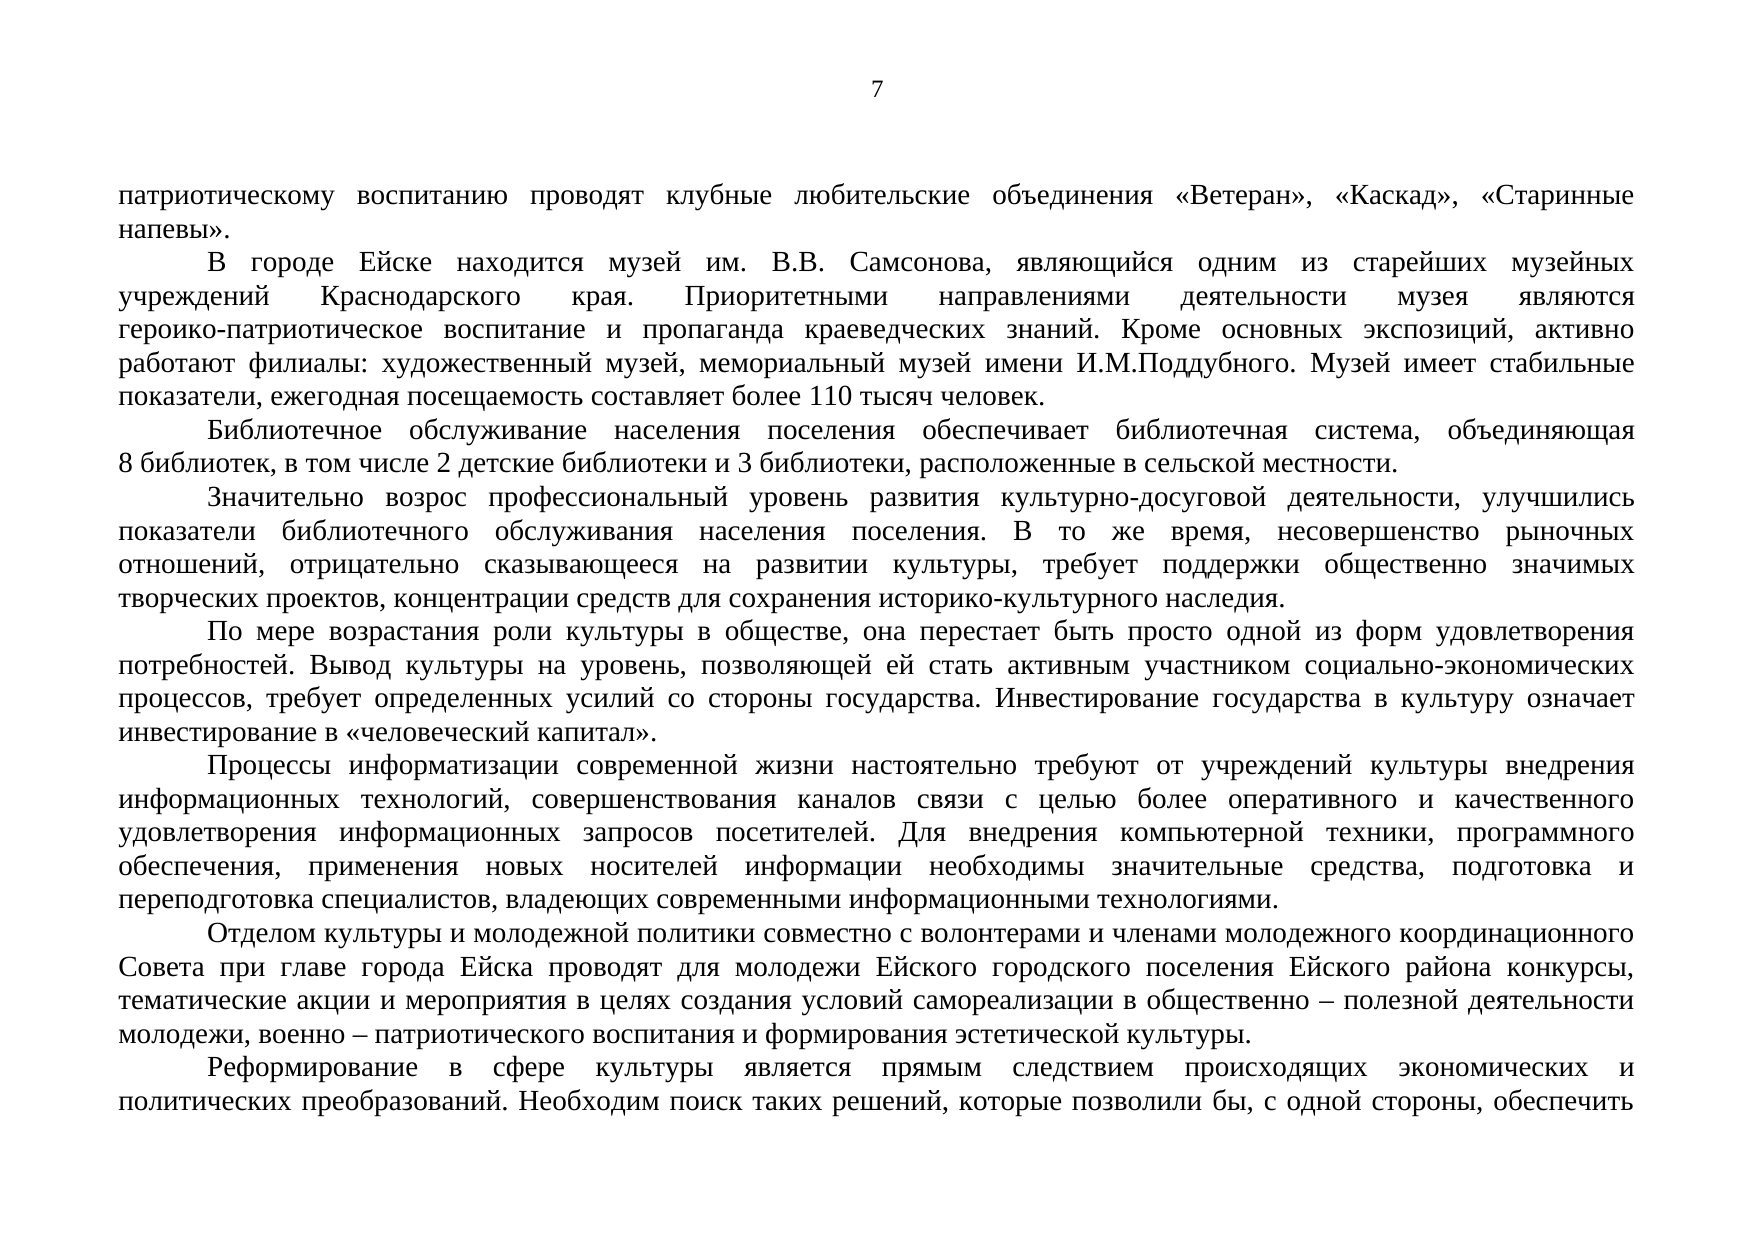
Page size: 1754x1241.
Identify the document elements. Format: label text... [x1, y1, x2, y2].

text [118, 177, 1636, 244]
text Процессы информатизации современной жизни настоятельно требуют от учреждений культуры внедрения информационных технологий, совершенствования каналов связи с целью более оперативного и качественного удовлетворения информационных запросов посетителей. Для внедрения компьютерной техники, программного обеспечения, применения новых носителей информации необходимы значительные средства, подготовка и переподготовка специалистов, владеющих современными информационными технологиями. [118, 747, 1636, 915]
text Отделом культуры и молодежной политики совместно с волонтерами и членами молодежного координационного Совета при главе города Ейска проводят для молодежи Ейского городского поселения Ейского района конкурсы, тематические акции и мероприятия в целях создания условий самореализации в общественно – полезной деятельности молодежи, военно – патриотического воспитания и формирования эстетической культуры. [118, 915, 1636, 1049]
text Значительно возрос профессиональный уровень развития культурно-досуговой деятельности, улучшились показатели библиотечного обслуживания населения поселения. В то же время, несовершенство рыночных отношений, отрицательно сказывающееся на развитии культуры, требует поддержки общественно значимых творческих проектов, концентрации средств для сохранения историко-культурного наследия. [118, 479, 1636, 613]
text По мере возрастания роли культуры в обществе, она перестает быть просто одной из форм удовлетворения потребностей. Вывод культуры на уровень, позволяющей ей стать активным участником социально-экономических процессов, требует определенных усилий со стороны государства. Инвестирование государства в культуру означает инвестирование в «человеческий капитал». [118, 613, 1636, 747]
text В городе Ейске находится музей им. В.В. Самсонова, являющийся одним из старейших музейных учреждений Краснодарского края. Приоритетными направлениями деятельности музея являются героико-патриотическое воспитание и пропаганда краеведческих знаний. Кроме основных экспозиций, активно работают филиалы: художественный музей, мемориальный музей имени И.М.Поддубного. Музей имеет стабильные показатели, ежегодная посещаемость составляет более 110 тысяч человек. [118, 244, 1636, 412]
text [118, 1049, 1636, 1116]
text Библиотечное обслуживание населения поселения обеспечивает библиотечная система, объединяющая 8 библиотек, в том числе 2 детские библиотеки и 3 библиотеки, расположенные в сельской местности. [118, 412, 1636, 479]
